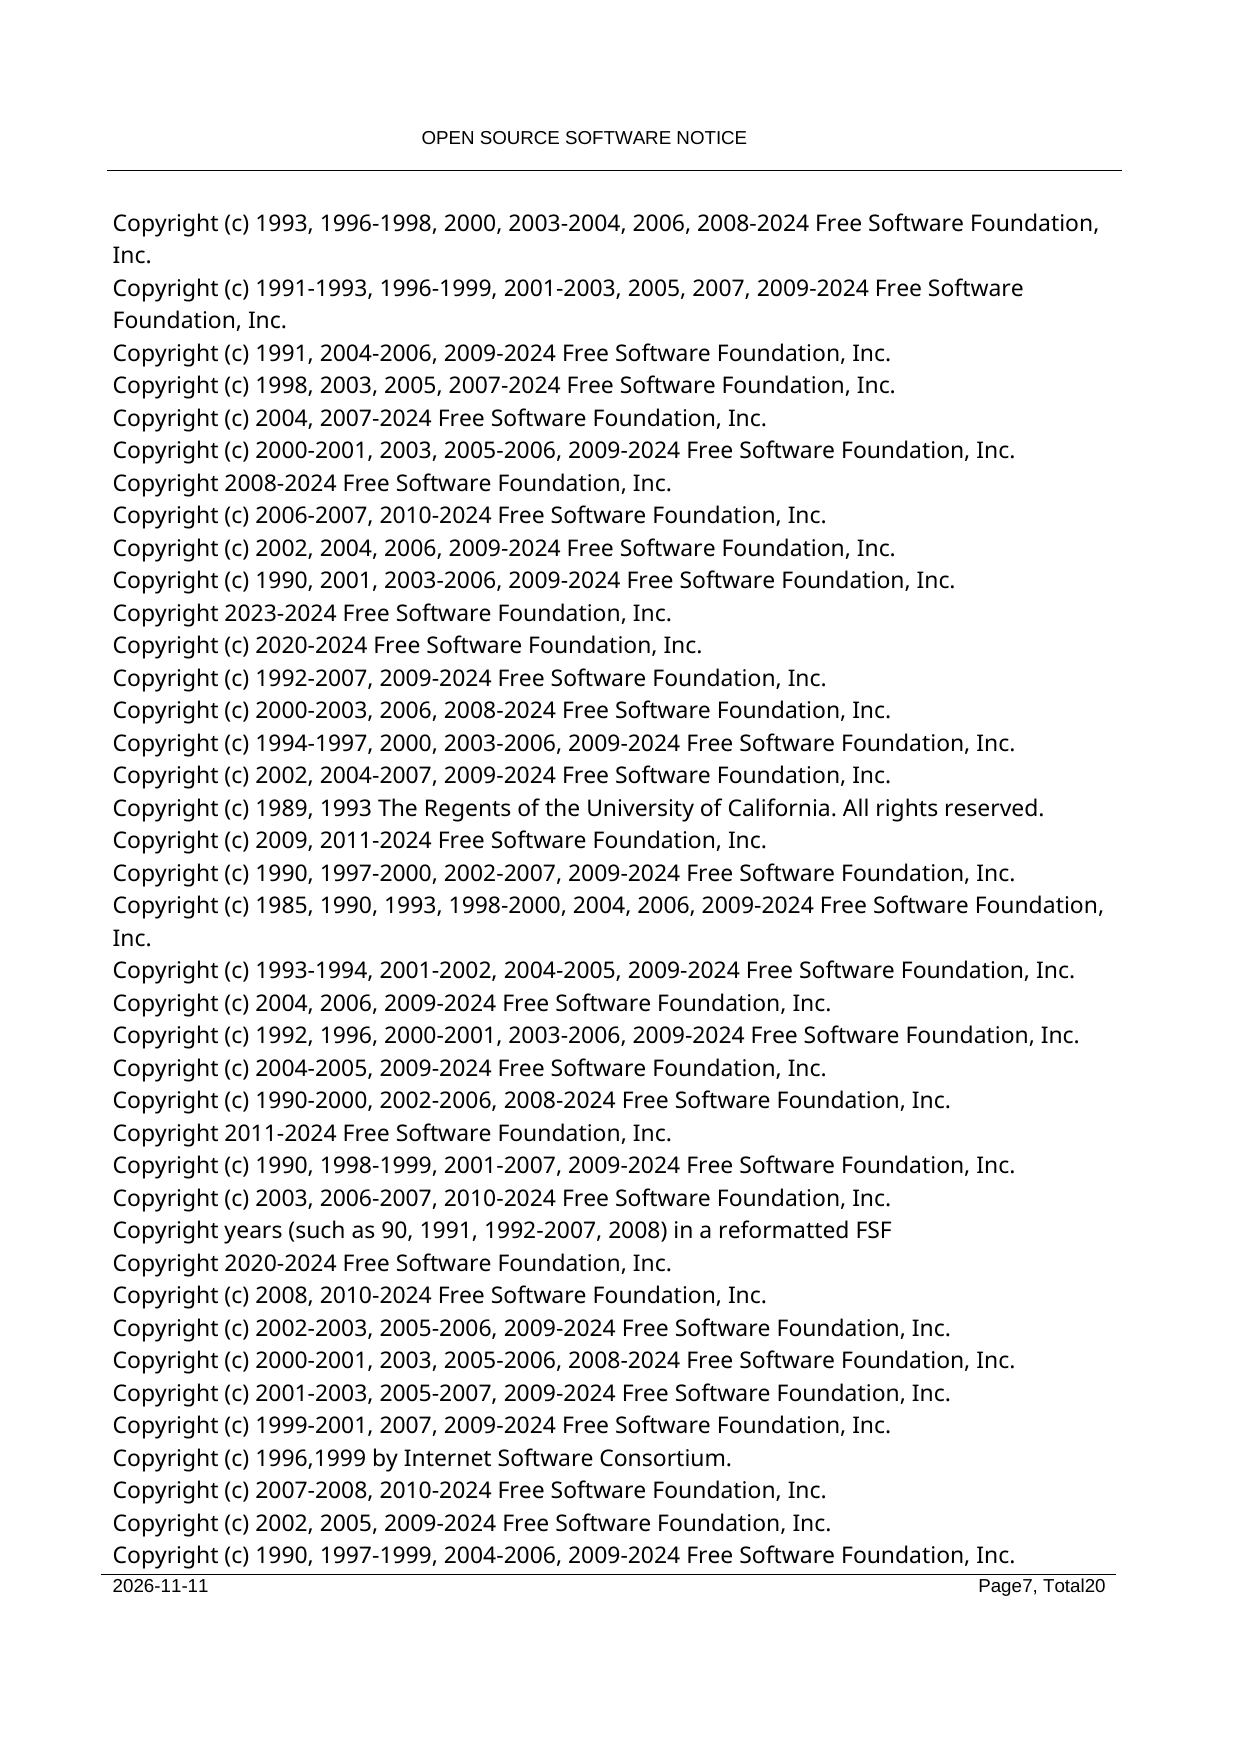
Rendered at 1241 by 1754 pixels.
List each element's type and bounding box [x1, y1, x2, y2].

text [112, 206, 1128, 1571]
